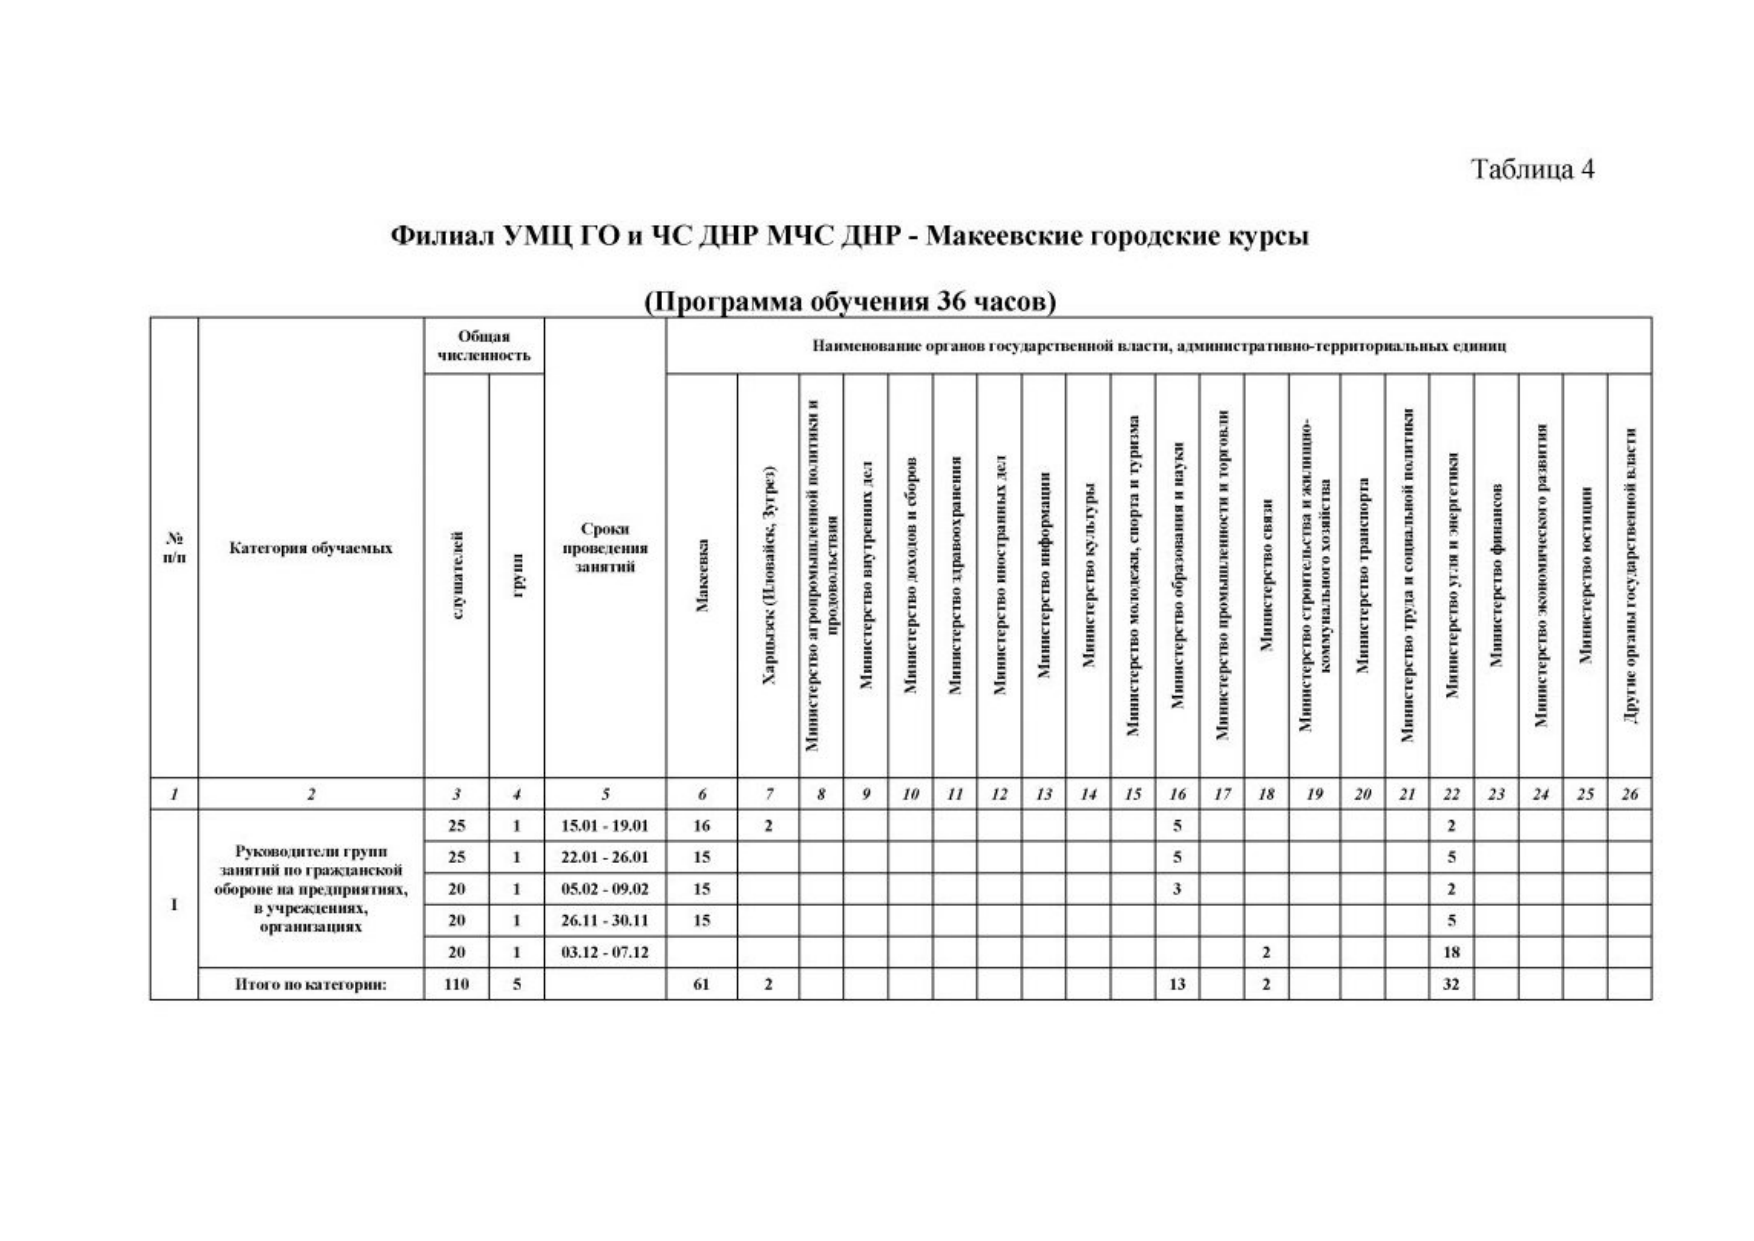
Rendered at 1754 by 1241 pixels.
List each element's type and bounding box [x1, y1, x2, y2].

picture [118, 147, 1681, 1033]
